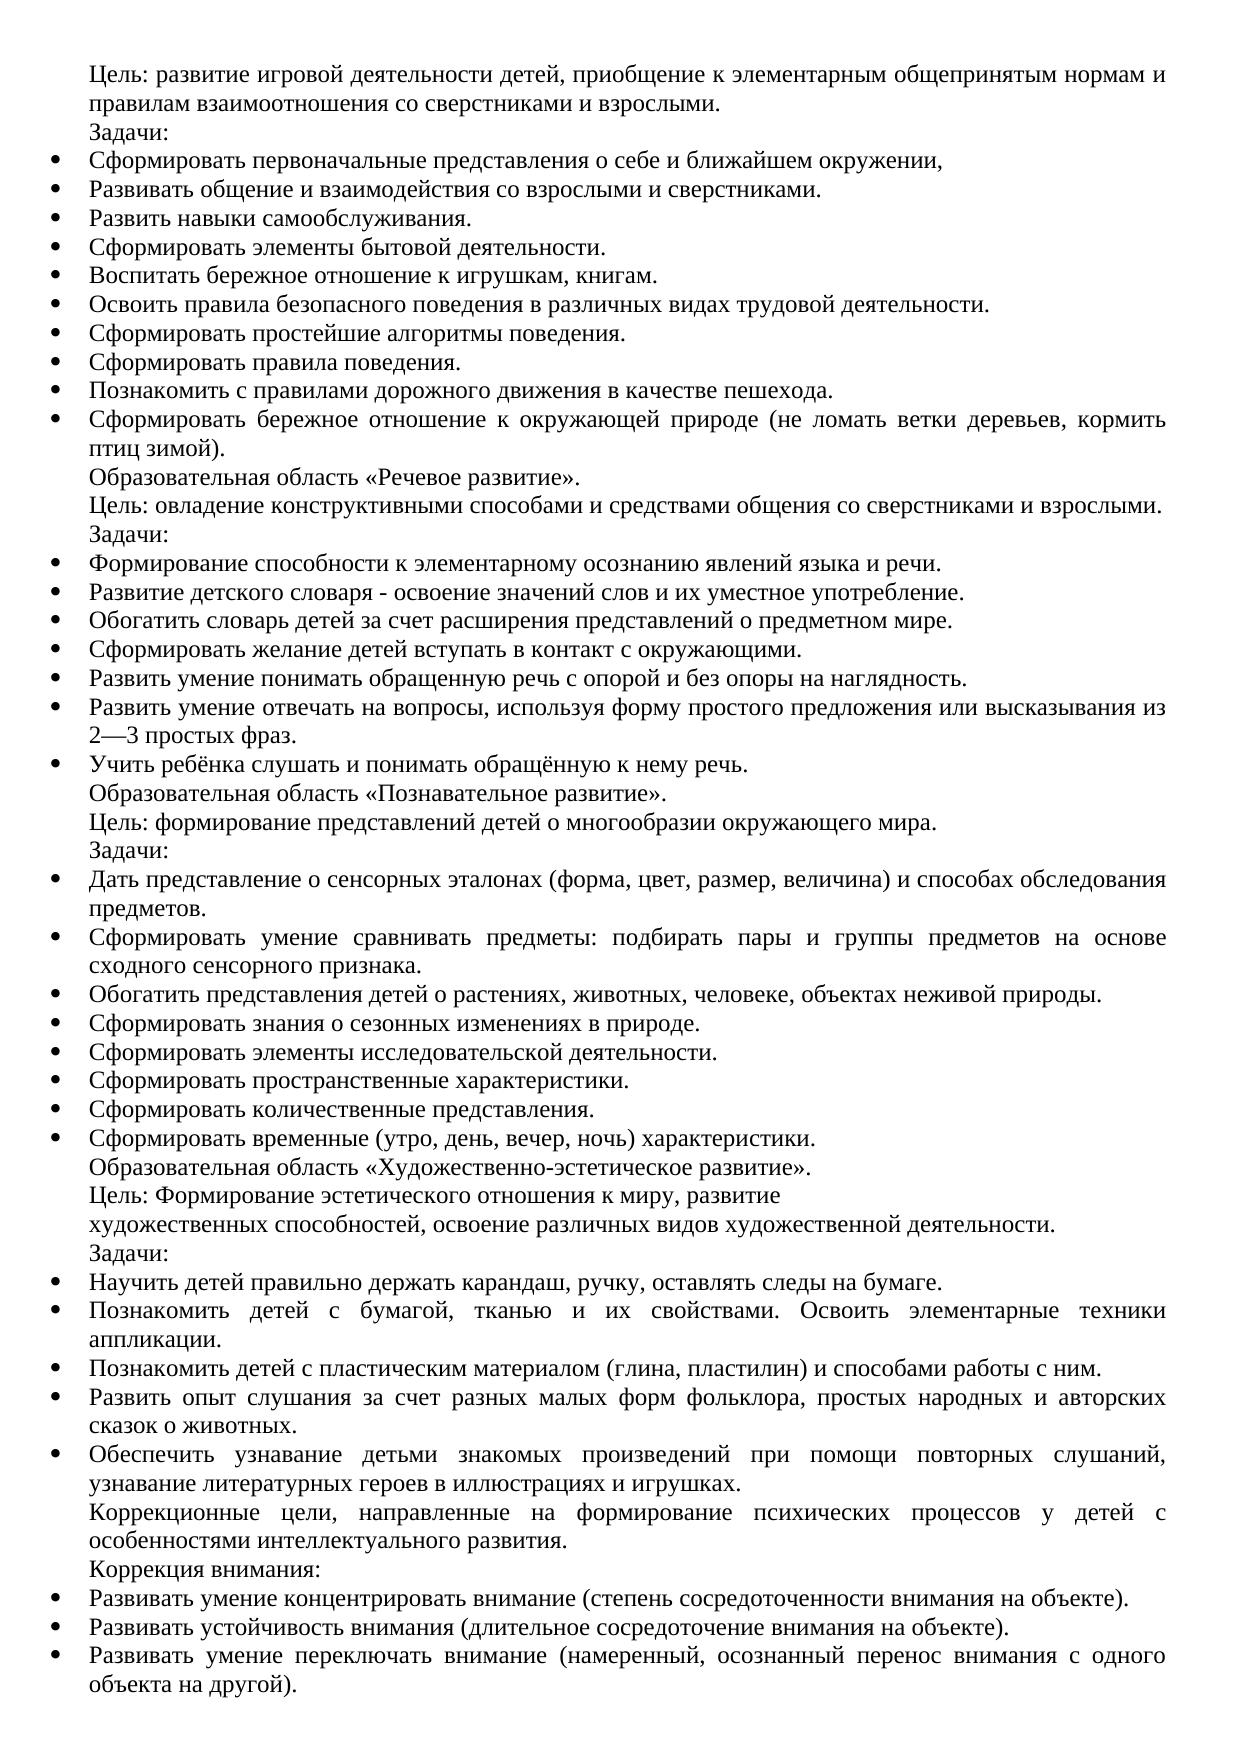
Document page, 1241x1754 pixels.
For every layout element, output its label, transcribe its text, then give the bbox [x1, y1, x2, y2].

text Образовательная область «Речевое развитие». [89, 462, 1167, 490]
text Цель: развитие игровой деятельности детей, приобщение к элементарным общепринятым нормам и правилам взаимоотношения со сверстниками и взрослыми. [89, 59, 1167, 117]
text Коррекция внимания: [89, 1554, 1167, 1583]
list Познакомить с правилами дорожного движения в качестве пешехода. [51, 375, 1167, 404]
list Развивать умение переключать внимание (намеренный, осознанный перенос внимания с одного объекта на другой). [51, 1640, 1167, 1698]
text Цель: Формирование эстетического отношения к миру, развитие [89, 1180, 1167, 1209]
text Цель: овладение конструктивными способами и средствами общения со сверстниками и взрослыми. [89, 490, 1167, 519]
list Развить опыт слушания за счет разных малых форм фольклора, простых народных и авторских сказок о животных. [51, 1382, 1167, 1439]
list Развить навыки самообслуживания. [51, 203, 1167, 232]
list Развить умение понимать обращенную речь с опорой и без опоры на наглядность. [51, 663, 1167, 692]
list Научить детей правильно держать карандаш, ручку, оставлять следы на бумаге. [51, 1267, 1167, 1295]
list Обогатить представления детей о растениях, животных, человеке, объектах неживой природы. [51, 979, 1167, 1008]
list Сформировать знания о сезонных изменениях в природе. [51, 1008, 1167, 1037]
list Сформировать пространственные характеристики. [51, 1065, 1167, 1094]
list Познакомить детей с бумагой, тканью и их свойствами. Освоить элементарные техники аппликации. [51, 1295, 1167, 1353]
list Воспитать бережное отношение к игрушкам, книгам. [51, 260, 1167, 289]
list Обеспечить узнавание детьми знакомых произведений при помощи повторных слушаний, узнавание литературных героев в иллюстрациях и игрушках. [51, 1439, 1167, 1497]
list Формирование способности к элементарному осознанию явлений языка и речи. [51, 548, 1167, 577]
text Задачи: [89, 835, 1167, 864]
list Дать представление о сенсорных эталонах (форма, цвет, размер, величина) и способах обследования предметов. [51, 864, 1167, 922]
list Познакомить детей с пластическим материалом (глина, пластилин) и способами работы с ним. [51, 1353, 1167, 1382]
list Сформировать количественные представления. [51, 1094, 1167, 1123]
list Учить ребёнка слушать и понимать обращённую к нему речь. [51, 749, 1167, 778]
text Коррекционные цели, направленные на формирование психических процессов у детей с особенностями интеллектуального развития. [89, 1497, 1167, 1554]
list Развивать умение концентрировать внимание (степень сосредоточенности внимания на объекте). [51, 1583, 1167, 1612]
text Образовательная область «Художественно-эстетическое развитие». [89, 1152, 1167, 1180]
list Сформировать желание детей вступать в контакт с окружающими. [51, 634, 1167, 663]
text Задачи: [89, 519, 1167, 548]
list Сформировать первоначальные представления о себе и ближайшем окружении, [51, 145, 1167, 174]
text Цель: формирование представлений детей о многообразии окружающего мира. [89, 807, 1167, 835]
list Развитие детского словаря - освоение значений слов и их уместное употребление. [51, 577, 1167, 605]
list Развивать общение и взаимодействия со взрослыми и сверстниками. [51, 174, 1167, 203]
list Сформировать умение сравнивать предметы: подбирать пары и группы предметов на основе сходного сенсорного признака. [51, 922, 1167, 979]
list Сформировать элементы бытовой деятельности. [51, 232, 1167, 260]
text Образовательная область «Познавательное развитие». [89, 778, 1167, 807]
list Развивать устойчивость внимания (длительное сосредоточение внимания на объекте). [51, 1612, 1167, 1640]
list Сформировать временные (утро, день, вечер, ночь) характеристики. [51, 1123, 1167, 1152]
list Сформировать правила поведения. [51, 347, 1167, 375]
text Задачи: [89, 1238, 1167, 1267]
text художественных способностей, освоение различных видов художественной деятельности. [89, 1209, 1167, 1238]
list Сформировать элементы исследовательской деятельности. [51, 1037, 1167, 1065]
text Задачи: [89, 117, 1167, 145]
list Сформировать простейшие алгоритмы поведения. [51, 318, 1167, 347]
list Обогатить словарь детей за счет расширения представлений о предметном мире. [51, 605, 1167, 634]
list Освоить правила безопасного поведения в различных видах трудовой деятельности. [51, 289, 1167, 318]
list Сформировать бережное отношение к окружающей природе (не ломать ветки деревьев, кормить птиц зимой). [51, 404, 1167, 462]
list Развить умение отвечать на вопросы, используя форму простого предложения или высказывания из 2—3 простых фраз. [51, 692, 1167, 749]
